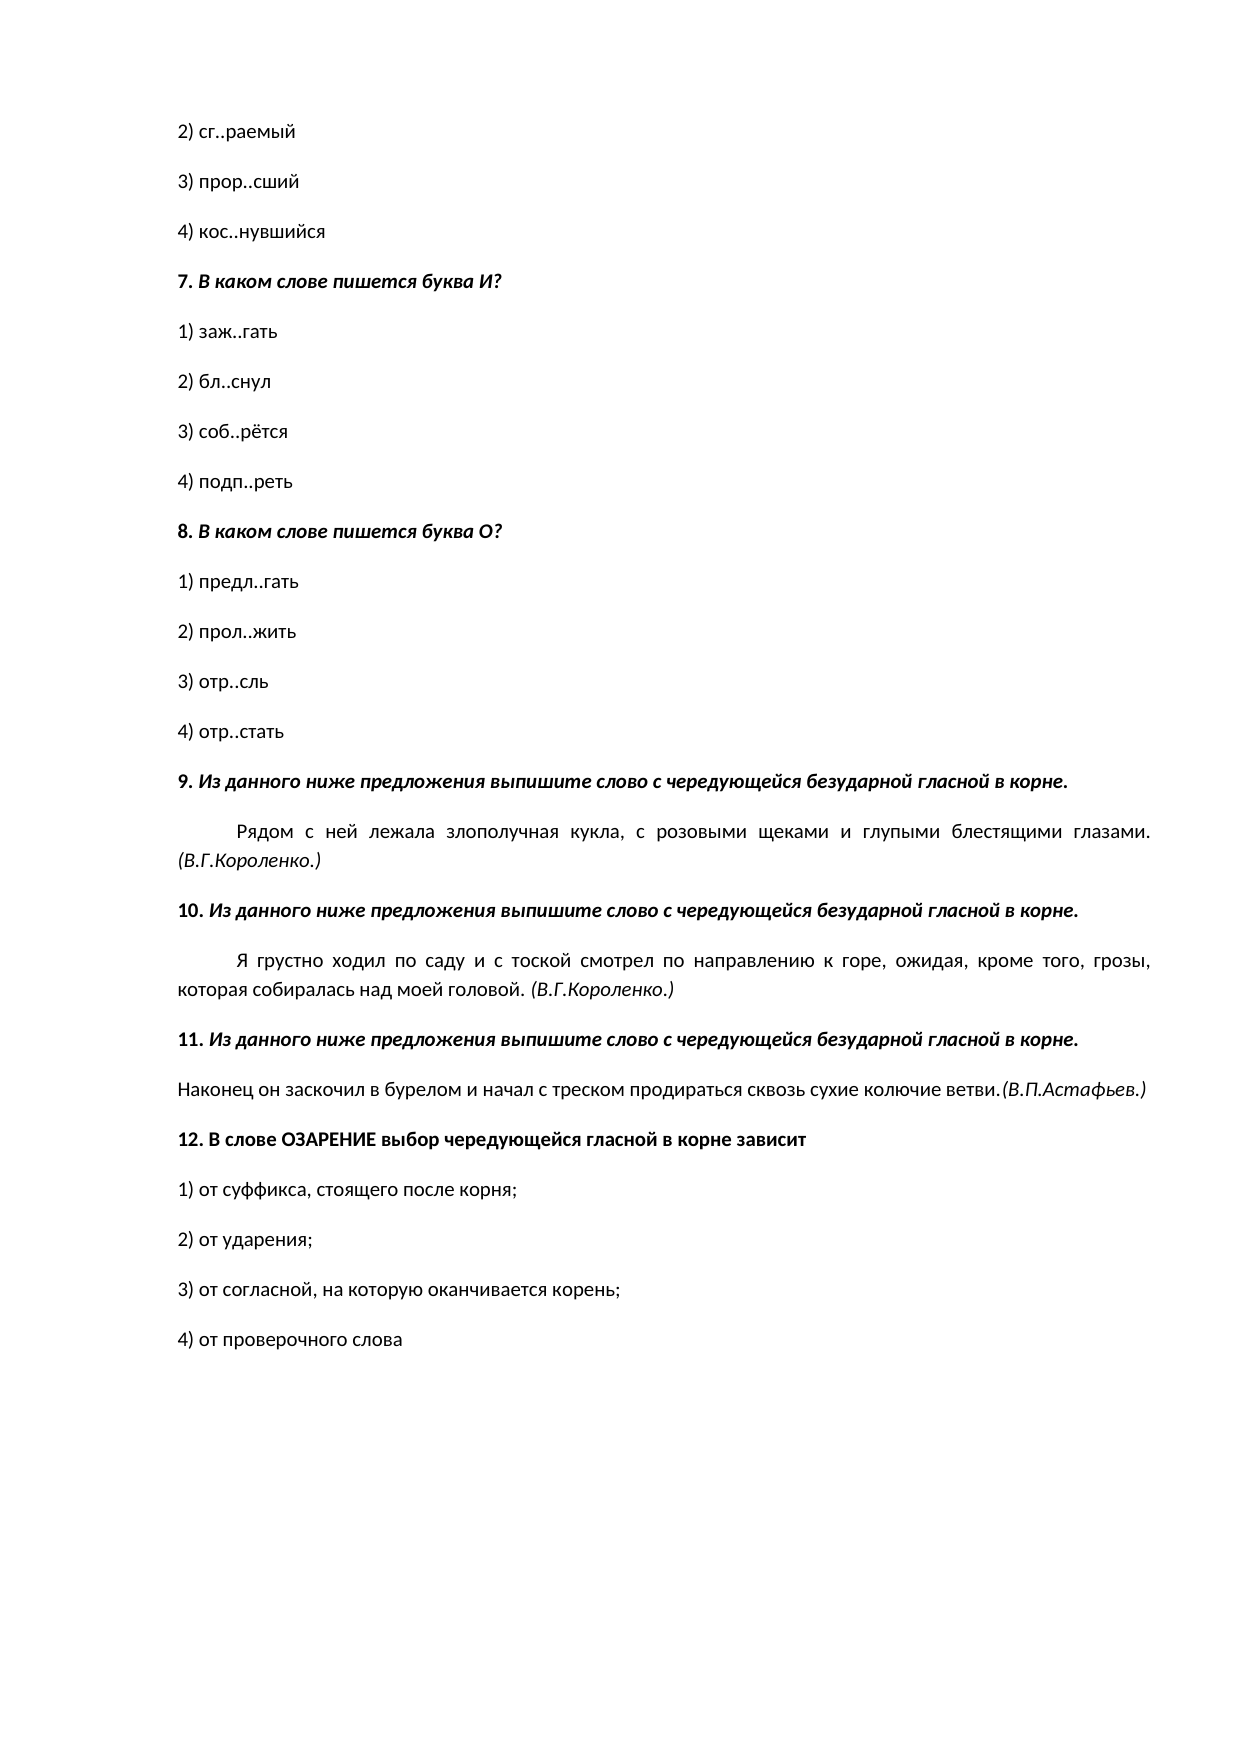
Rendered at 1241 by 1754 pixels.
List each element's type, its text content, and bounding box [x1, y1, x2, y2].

text 2) прол..жить [177, 618, 1152, 643]
text 4) от проверочного слова [177, 1326, 1152, 1352]
text 9. Из данного ниже предложения выпишите слово с чередующейся безударной гласной в корне. [177, 768, 1152, 793]
text 1) заж..гать [177, 318, 1152, 343]
text 2) сг..раемый [177, 118, 1152, 143]
text 4) подп..реть [177, 468, 1152, 493]
text 4) отр..стать [177, 718, 1152, 743]
text Я грустно ходил по саду и с тоской смотрел по направлению к горе, ожидая, кроме того, грозы, которая собиралась над моей головой. (В.Г.Короленко.) [177, 947, 1152, 1002]
text 2) бл..снул [177, 368, 1152, 393]
text 3) от согласной, на которую оканчивается корень; [177, 1276, 1152, 1302]
text Рядом с ней лежала злополучная кукла, с розовыми щеками и глупыми блестящими глазами.(В.Г.Короленко.) [177, 818, 1152, 873]
text 10. Из данного ниже предложения выпишите слово с чередующейся безударной гласной в корне. [177, 897, 1152, 923]
text 2) от ударения; [177, 1226, 1152, 1252]
text 3) прор..сший [177, 168, 1152, 193]
text 4) кос..нувшийся [177, 218, 1152, 243]
text 1) от суффикса, стоящего после корня; [177, 1176, 1152, 1202]
text 3) соб..рётся [177, 418, 1152, 443]
text 3) отр..сль [177, 668, 1152, 693]
text 12. В слове ОЗАРЕНИЕ выбор чередующейся гласной в корне зависит [177, 1126, 1152, 1152]
text Наконец он заскочил в бурелом и начал с треском продираться сквозь сухие колючие ветви.(В.П.Астафьев.) [177, 1076, 1152, 1102]
text 7. В каком слове пишется буква И? [177, 268, 1152, 293]
text 1) предл..гать [177, 568, 1152, 593]
text 8. В каком слове пишется буква О? [177, 518, 1152, 543]
text 11. Из данного ниже предложения выпишите слово с чередующейся безударной гласной в корне. [177, 1026, 1152, 1052]
